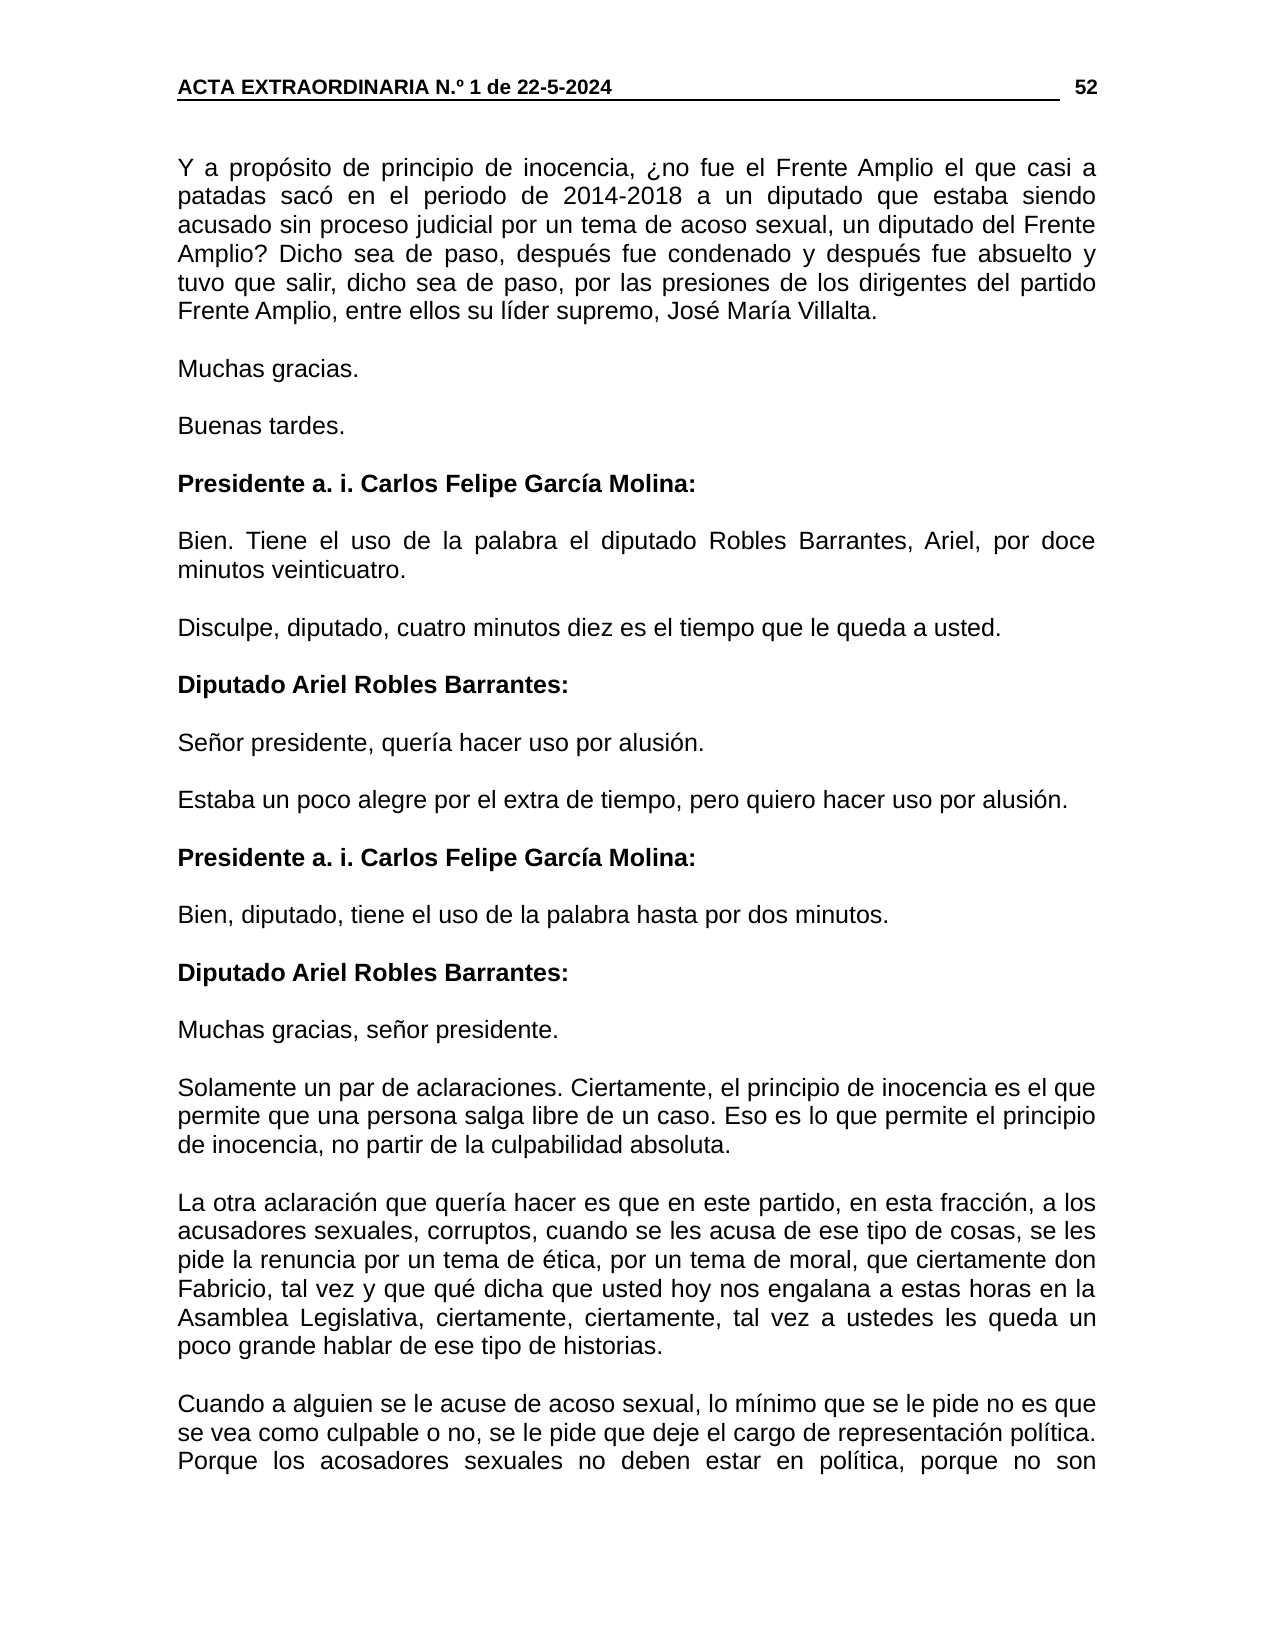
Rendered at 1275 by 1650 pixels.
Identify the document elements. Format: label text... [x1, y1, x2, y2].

text Bien, diputado, tiene el uso de la palabra hasta por dos minutos. [177, 900, 1098, 929]
text La otra aclaración que quería hacer es que en este partido, en esta fracción, a los acusadores sexuales, corruptos, cuando se les acusa de ese tipo de cosas, se les pide la renuncia por un tema de ética, por un tema de moral, que ciertamente don Fabricio, tal vez y que qué dicha que usted hoy nos engalana a estas horas en la Asamblea Legislativa, ciertamente, ciertamente, tal vez a ustedes les queda un poco grande hablar de ese tipo de historias. [177, 1188, 1098, 1360]
text Estaba un poco alegre por el extra de tiempo, pero quiero hacer uso por alusión. [177, 785, 1098, 814]
text Muchas gracias. [177, 354, 1098, 383]
text Y a propósito de principio de inocencia, ¿no fue el Frente Amplio el que casi a patadas sacó en el periodo de 2014-2018 a un diputado que estaba siendo acusado sin proceso judicial por un tema de acoso sexual, un diputado del Frente Amplio? Dicho sea de paso, después fue condenado y después fue absuelto y tuvo que salir, dicho sea de paso, por las presiones de los dirigentes del partido Frente Amplio, entre ellos su líder supremo, José María Villalta. [177, 153, 1098, 325]
text Bien. Tiene el uso de la palabra el diputado Robles Barrantes, Ariel, por doce minutos veinticuatro. [177, 526, 1098, 584]
text Presidente a. i. Carlos Felipe García Molina: [177, 469, 1098, 498]
text Buenas tardes. [177, 411, 1098, 440]
text Diputado Ariel Robles Barrantes: [177, 670, 1098, 699]
text Diputado Ariel Robles Barrantes: [177, 958, 1098, 986]
text Presidente a. i. Carlos Felipe García Molina: [177, 843, 1098, 871]
text Disculpe, diputado, cuatro minutos diez es el tiempo que le queda a usted. [177, 613, 1098, 641]
text Muchas gracias, señor presidente. [177, 1015, 1098, 1044]
text Señor presidente, quería hacer uso por alusión. [177, 728, 1098, 756]
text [177, 1389, 1098, 1475]
text Solamente un par de aclaraciones. Ciertamente, el principio de inocencia es el que permite que una persona salga libre de un caso. Eso es lo que permite el principio de inocencia, no partir de la culpabilidad absoluta. [177, 1073, 1098, 1159]
